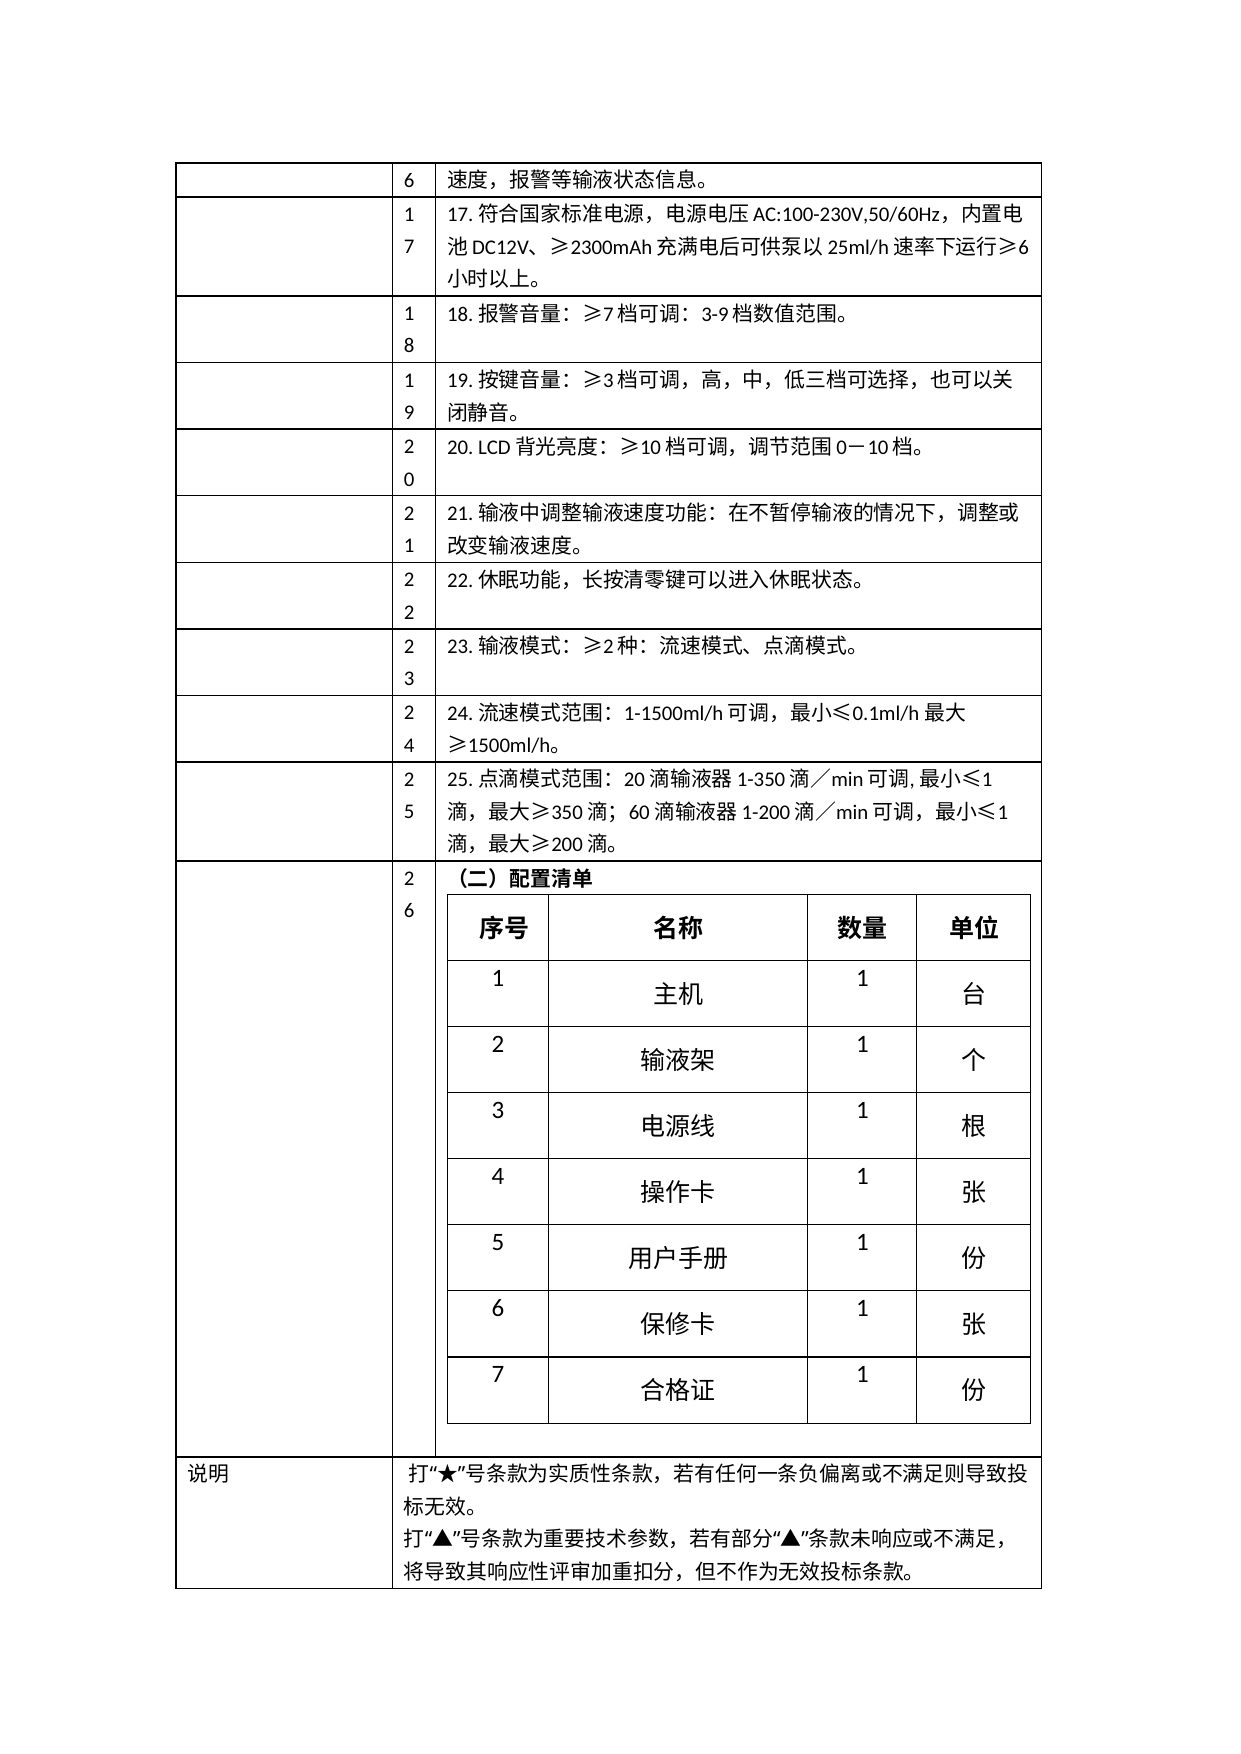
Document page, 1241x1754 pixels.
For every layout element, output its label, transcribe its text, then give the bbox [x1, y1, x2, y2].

table_cell 18. 报警音量：≥7档可调：3-9档数值范围。 [436, 297, 1041, 362]
table_cell 23 [393, 630, 435, 694]
table_cell [177, 763, 392, 860]
table_cell 打“★”号条款为实质性条款，若有任何一条负偏离或不满足则导致投标无效。 打“▲”号条款为重要技术参数，若有部分“▲”条款未响应或不满足，将导致其响应性评审加重扣分，但不作为无效投标条款。 [393, 1458, 1041, 1588]
table_cell [177, 563, 392, 628]
table_cell [177, 198, 392, 295]
table_cell 21 [393, 496, 435, 561]
table_cell [177, 630, 392, 694]
table_cell 18 [393, 297, 435, 362]
table_cell 17 [393, 198, 435, 295]
table_cell 17. 符合国家标准电源，电源电压AC:100-230V,50/60Hz，内置电池DC12V、≥2300mAh充满电后可供泵以25ml/h速率下运行≥6小时以上。 [436, 198, 1041, 295]
table_cell 26 [393, 862, 435, 1456]
table_cell 19 [393, 363, 435, 428]
table_cell [177, 430, 392, 495]
table_cell （二）配置清单 [436, 862, 1041, 1456]
table_cell [177, 862, 392, 1456]
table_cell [436, 164, 1041, 196]
table_cell 20. LCD背光亮度：≥10档可调，调节范围0－10档。 [436, 430, 1041, 495]
table_cell 20 [393, 430, 435, 495]
table_cell 22. 休眠功能，长按清零键可以进入休眠状态。 [436, 563, 1041, 628]
table_cell 24 [393, 696, 435, 761]
table_cell 21. 输液中调整输液速度功能：在不暂停输液的情况下，调整或改变输液速度。 [436, 496, 1041, 561]
table_cell [177, 496, 392, 561]
table_cell 19. 按键音量：≥3档可调，高，中，低三档可选择，也可以关闭静音。 [436, 363, 1041, 428]
table_cell 23. 输液模式：≥2种：流速模式、点滴模式。 [436, 630, 1041, 694]
table_cell [177, 164, 392, 196]
table_cell 25 [393, 763, 435, 860]
table_cell 22 [393, 563, 435, 628]
table_cell [177, 363, 392, 428]
table_cell 25. 点滴模式范围：20滴输液器1-350滴／min可调, 最小≤1滴，最大≥350滴；60滴输液器1-200滴／min可调，最小≤1滴，最大≥200滴。 [436, 763, 1041, 860]
table_cell 24. 流速模式范围：1-1500ml/h可调，最小≤0.1ml/h 最大≥1500ml/h。 [436, 696, 1041, 761]
table_cell 说明 [177, 1458, 392, 1588]
table_cell 16 [393, 164, 435, 196]
table_cell [177, 696, 392, 761]
table_cell [177, 297, 392, 362]
